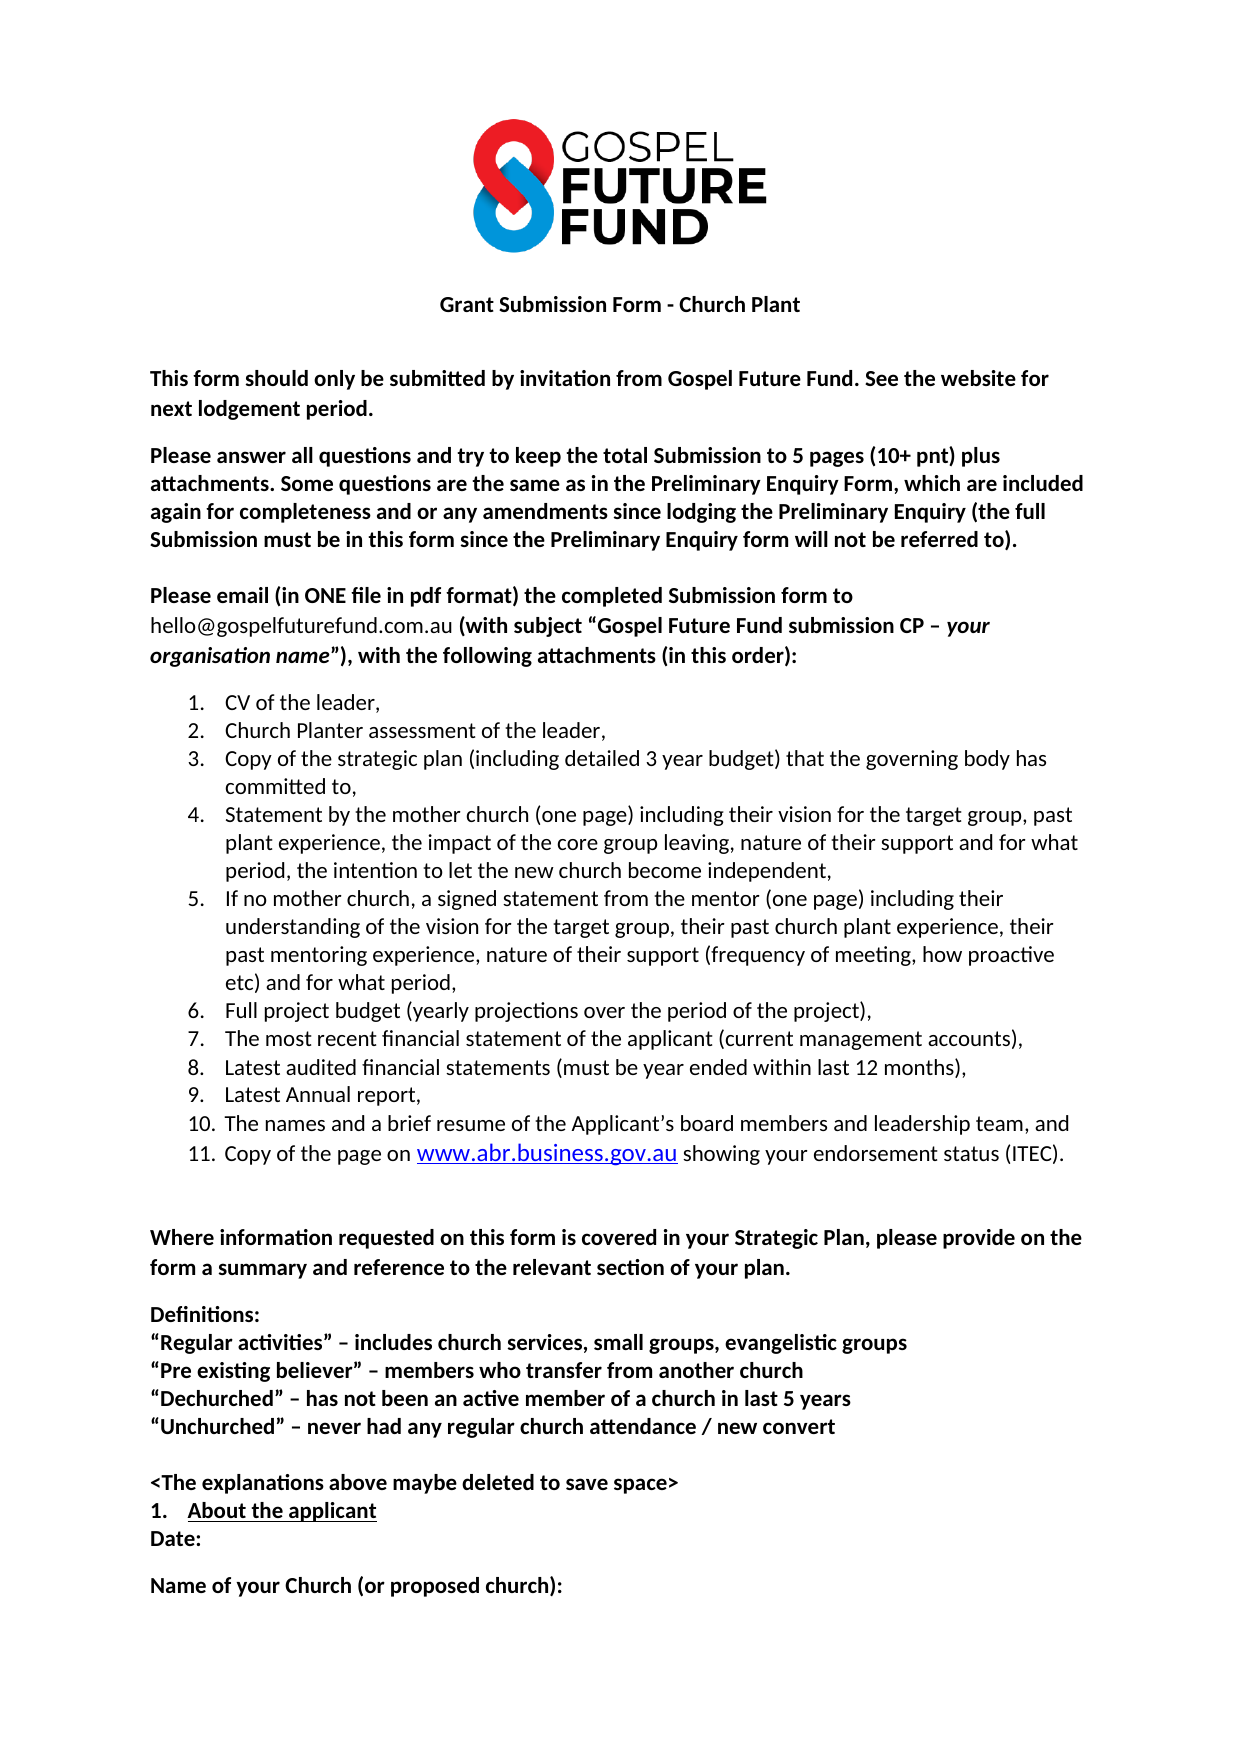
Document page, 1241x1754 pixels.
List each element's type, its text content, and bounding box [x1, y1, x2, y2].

text “Dechurched” – has not been an active member of a church in last 5 years [150, 1384, 1090, 1412]
text “Unchurched” – never had any regular church attendance / new convert [150, 1412, 1090, 1440]
text Please email (in ONE file in pdf format) the completed Submission form to hello@gospelfuturefund.com.au (with subject “Gospel Future Fund submission CP – your organisation name”), with the following attachments (in this order): [150, 581, 1090, 669]
text Where information requested on this form is covered in your Strategic Plan, please provide on the form a summary and reference to the relevant section of your plan. [150, 1223, 1090, 1281]
text This form should only be submitted by invitation from Gospel Future Fund. See the website for next lodgement period. [150, 364, 1090, 422]
list The most recent financial statement of the applicant (current management accounts), [187, 1024, 1090, 1053]
text Grant Submission Form - Church Plant [150, 291, 1090, 319]
text Please answer all questions and try to keep the total Submission to 5 pages (10+ pnt) plus attachments. Some questions are the same as in the Preliminary Enquiry Form, which are included again for completeness and or any amendments since lodging the Preliminary Enquiry (the full Submission must be in this form since the Preliminary Enquiry form will not be referred to). [150, 441, 1090, 553]
text “Regular activities” – includes church services, small groups, evangelistic groups [150, 1328, 1090, 1356]
list Full project budget (yearly projections over the period of the project), [187, 997, 1090, 1024]
list Copy of the strategic plan (including detailed 3 year budget) that the governing body has committed to, [187, 744, 1090, 800]
picture [465, 112, 775, 260]
list CV of the leader, [187, 688, 1090, 716]
list Statement by the mother church (one page) including their vision for the target group, past plant experience, the impact of the core group leaving, nature of their support and for what period, the intention to let the new church become independent, [187, 800, 1090, 884]
text “Pre existing believer” – members who transfer from another church [150, 1356, 1090, 1384]
list Latest Annual report, [187, 1081, 1090, 1109]
list Church Planter assessment of the leader, [187, 716, 1090, 744]
list Copy of the page on www.abr.business.gov.au showing your endorsement status (ITEC). [187, 1137, 1090, 1167]
list If no mother church, a signed statement from the mentor (one page) including their understanding of the vision for the target group, their past church plant experience, their past mentoring experience, nature of their support (frequency of meeting, how proactive etc) and for what period, [187, 884, 1090, 997]
text Definitions: [150, 1300, 1090, 1328]
list About the applicant [150, 1496, 1090, 1524]
list The names and a brief resume of the Applicant’s board members and leadership team, and [187, 1109, 1090, 1137]
list Latest audited financial statements (must be year ended within last 12 months), [187, 1053, 1090, 1081]
text Date: [150, 1524, 1090, 1552]
text <The explanations above maybe deleted to save space> [150, 1468, 1090, 1496]
text Name of your Church (or proposed church): [150, 1571, 1090, 1599]
